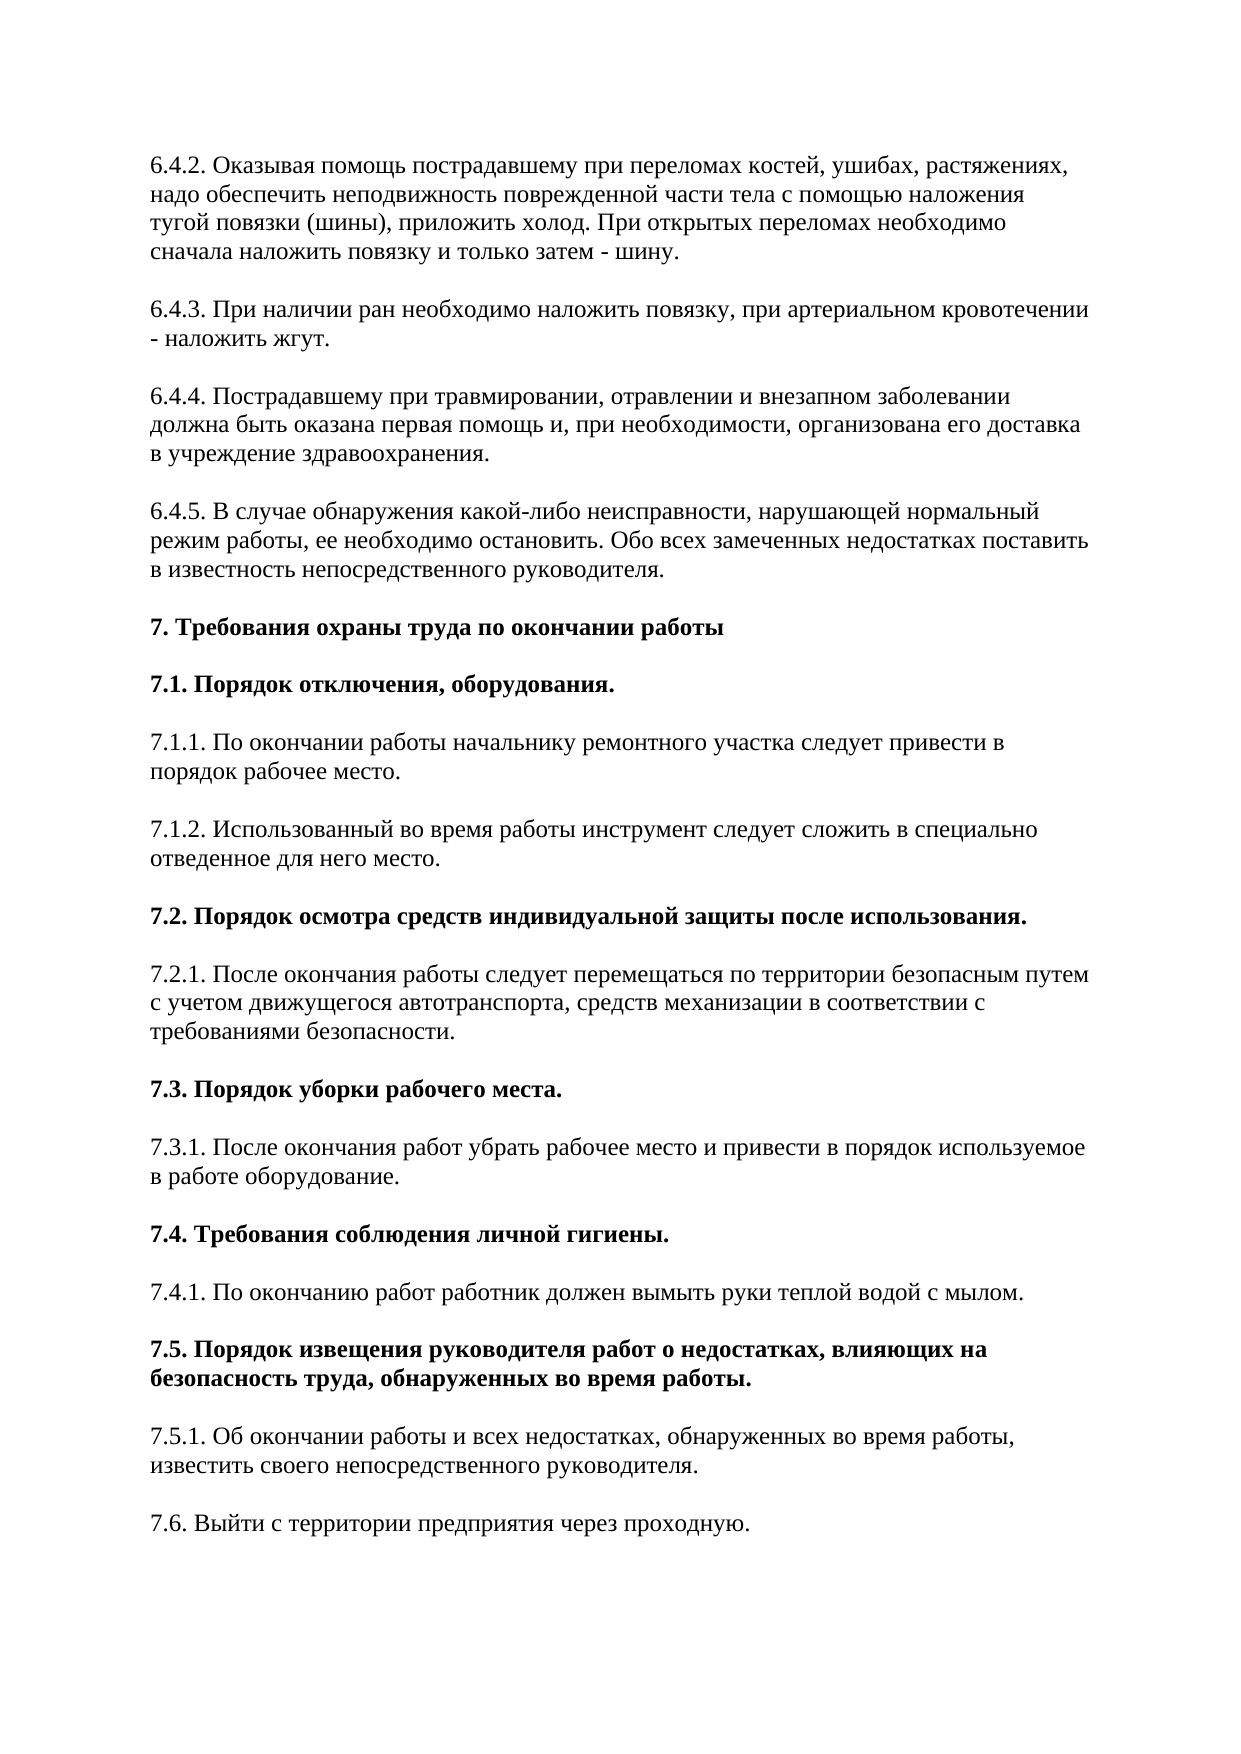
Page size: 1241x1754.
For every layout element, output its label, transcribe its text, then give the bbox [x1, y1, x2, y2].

text 6.4.3. При наличии ран необходимо наложить повязку, при артериальном кровотечении - наложить жгут. [150, 294, 1090, 352]
text 7.1.2. Использованный во время работы инструмент следует сложить в специально отведенное для него место. [150, 814, 1090, 872]
text 7.3. Порядок уборки рабочего места. [150, 1074, 1090, 1103]
text 7.4.1. По окончанию работ работник должен вымыть руки теплой водой с мылом. [150, 1277, 1090, 1305]
text 7.5.1. Об окончании работы и всех недостатках, обнаруженных во время работы, известить своего непосредственного руководителя. [150, 1421, 1090, 1479]
text 7.1.1. По окончании работы начальнику ремонтного участка следует привести в порядок рабочее место. [150, 727, 1090, 785]
text 7.4. Требования соблюдения личной гигиены. [150, 1219, 1090, 1247]
text 7.1. Порядок отключения, оборудования. [150, 669, 1090, 698]
text 6.4.5. В случае обнаружения какой-либо неисправности, нарушающей нормальный режим работы, ее необходимо остановить. Обо всех замеченных недостатках поставить в известность непосредственного руководителя. [150, 496, 1090, 582]
text 6.4.2. Оказывая помощь пострадавшему при переломах костей, ушибах, растяжениях, надо обеспечить неподвижность поврежденной части тела с помощью наложения тугой повязки (шины), приложить холод. При открытых переломах необходимо сначала наложить повязку и только затем - шину. [150, 150, 1090, 265]
text 7.2.1. После окончания работы следует перемещаться по территории безопасным путем с учетом движущегося автотранспорта, средств механизации в соответствии с требованиями безопасности. [150, 959, 1090, 1045]
text 6.4.4. Пострадавшему при травмировании, отравлении и внезапном заболевании должна быть оказана первая помощь и, при необходимости, организована его доставка в учреждение здравоохранения. [150, 381, 1090, 467]
text 7.5. Порядок извещения руководителя работ о недостатках, влияющих на безопасность труда, обнаруженных во время работы. [150, 1334, 1090, 1392]
text 7. Требования охраны труда по окончании работы [150, 612, 1090, 640]
text 7.2. Порядок осмотра средств индивидуальной защиты после использования. [150, 901, 1090, 929]
text 7.3.1. После окончания работ убрать рабочее место и привести в порядок используемое в работе оборудование. [150, 1132, 1090, 1189]
text 7.6. Выйти с территории предприятия через проходную. [150, 1508, 1090, 1537]
